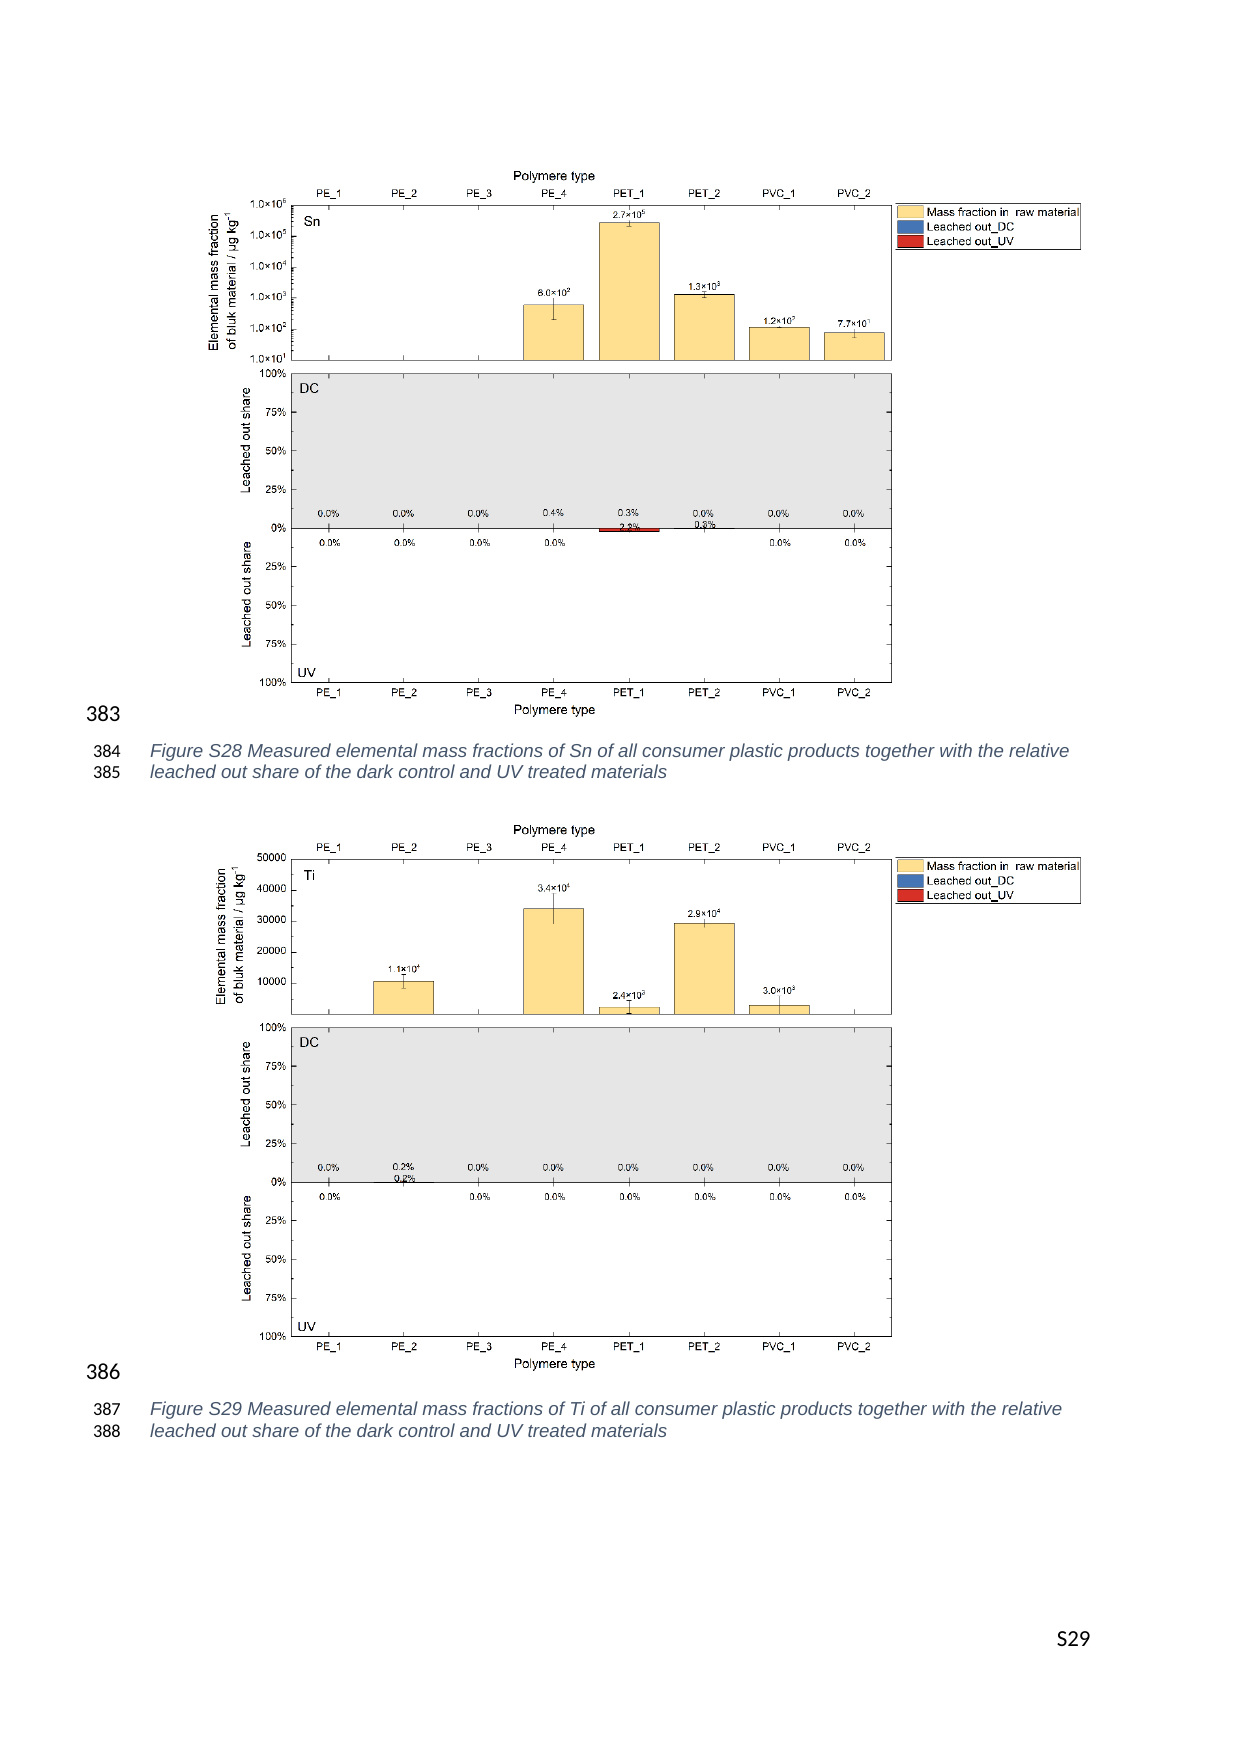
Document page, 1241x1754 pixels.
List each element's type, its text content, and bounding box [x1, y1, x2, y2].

text Figure S28 Measured elemental mass fractions of Sn of all consumer plastic products together with the relative leached out share of the dark control and UV treated materials [150, 740, 1090, 783]
picture [150, 803, 1090, 1380]
picture [150, 150, 1090, 721]
text Figure S29 Measured elemental mass fractions of Ti of all consumer plastic products together with the relative leached out share of the dark control and UV treated materials [150, 1398, 1090, 1441]
